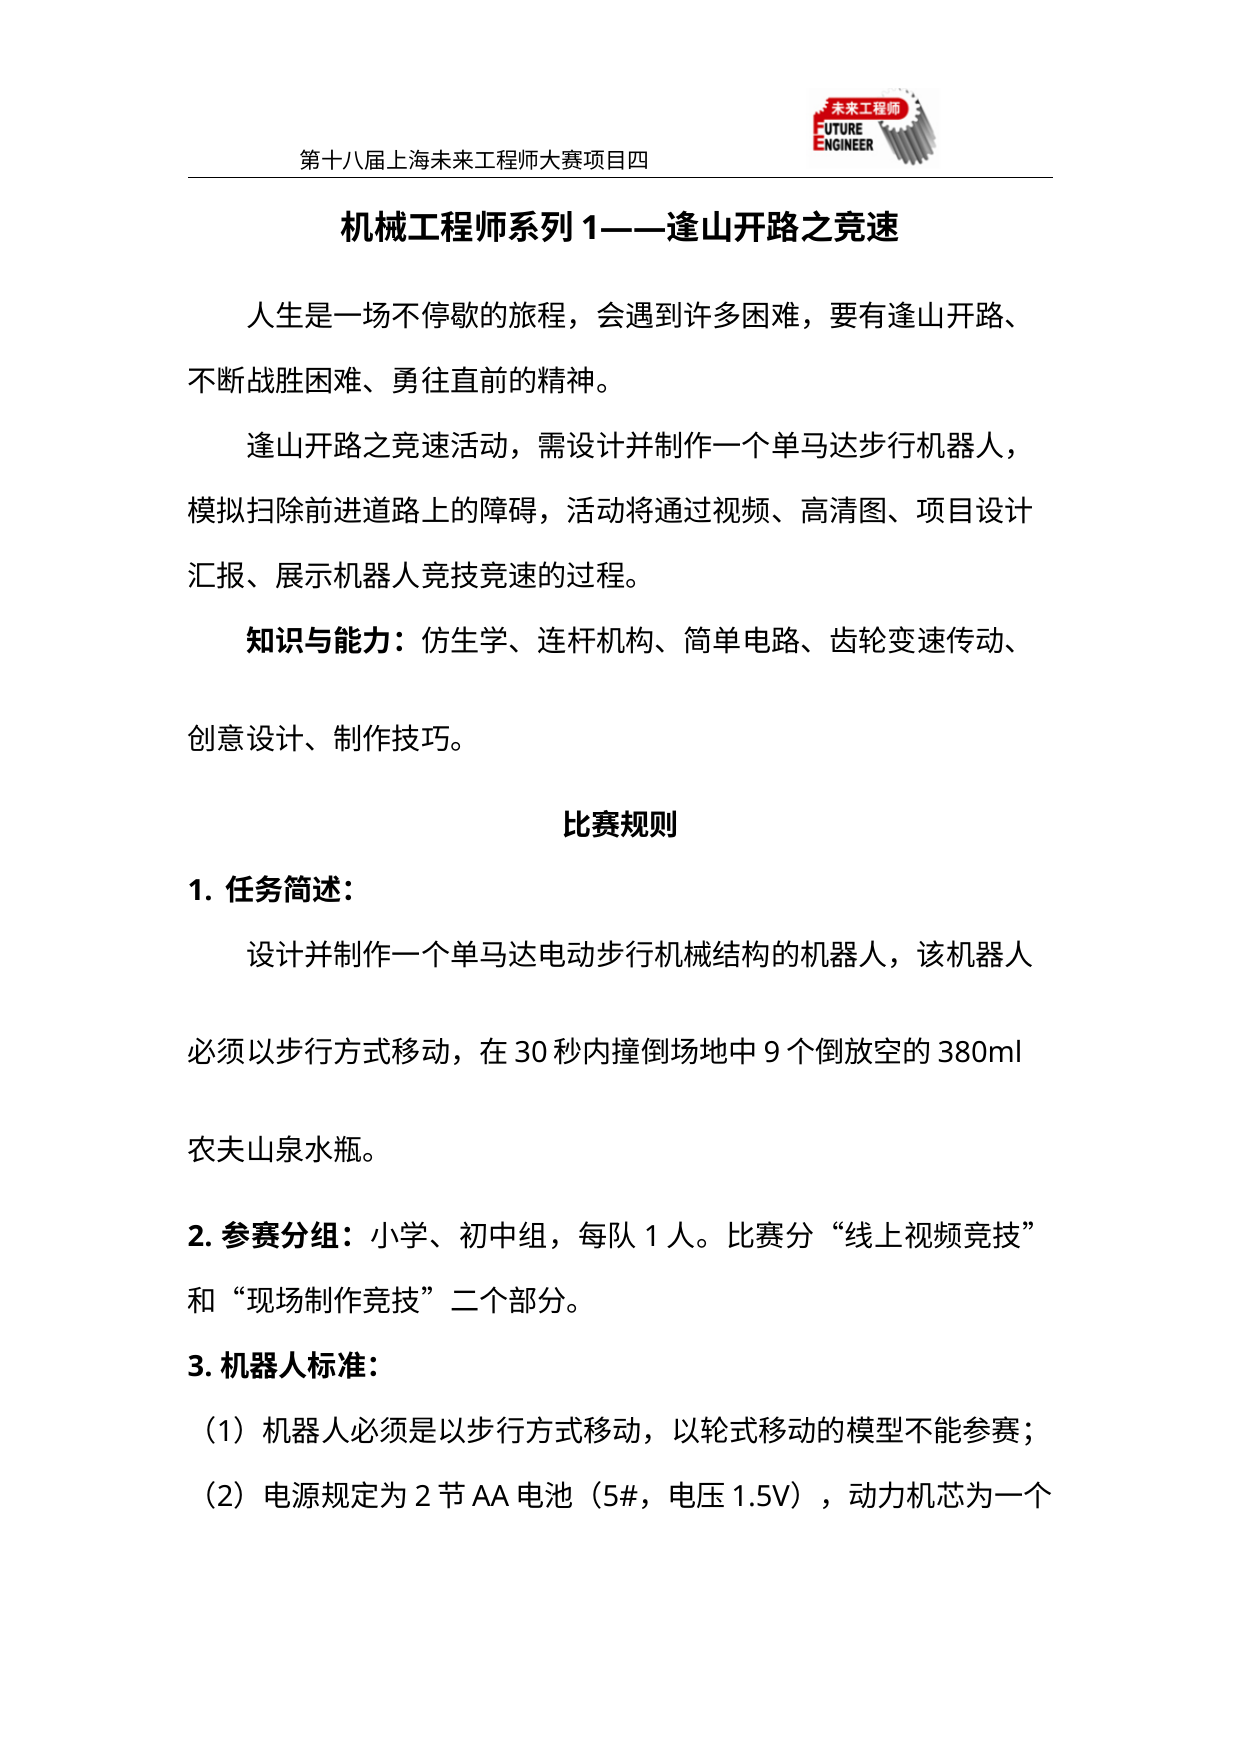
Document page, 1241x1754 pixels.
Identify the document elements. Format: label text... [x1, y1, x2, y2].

list 2. 参赛分组：小学、初中组，每队1人。比赛分“线上视频竞技”和“现场制作竞技”二个部分。 [187, 1201, 1053, 1331]
text （1）机器人必须是以步行方式移动，以轮式移动的模型不能参赛； [187, 1396, 1053, 1461]
text 比赛规则 [187, 790, 1053, 855]
text 人生是一场不停歇的旅程，会遇到许多困难，要有逢山开路、不断战胜困难、勇往直前的精神。 [187, 281, 1053, 411]
list 3. 机器人标准： [187, 1331, 1053, 1396]
text 知识与能力：仿生学、连杆机构、简单电路、齿轮变速传动、创意设计、制作技巧。 [187, 606, 1053, 769]
picture [805, 88, 942, 169]
list （2）电源规定为2节AA电池（5#，电压1.5V），动力机芯为一个微型130直流电机并配减速齿轮箱； [187, 1461, 1053, 1526]
text 设计并制作一个单马达电动步行机械结构的机器人，该机器人必须以步行方式移动，在30秒内撞倒场地中9个倒放空的380ml农夫山泉水瓶。 [187, 920, 1053, 1180]
text 机械工程师系列1——逢山开路之竞速 [187, 192, 1053, 257]
list 任务简述： [187, 855, 1053, 920]
text 逢山开路之竞速活动，需设计并制作一个单马达步行机器人，模拟扫除前进道路上的障碍，活动将通过视频、高清图、项目设计汇报、展示机器人竞技竞速的过程。 [187, 411, 1053, 606]
